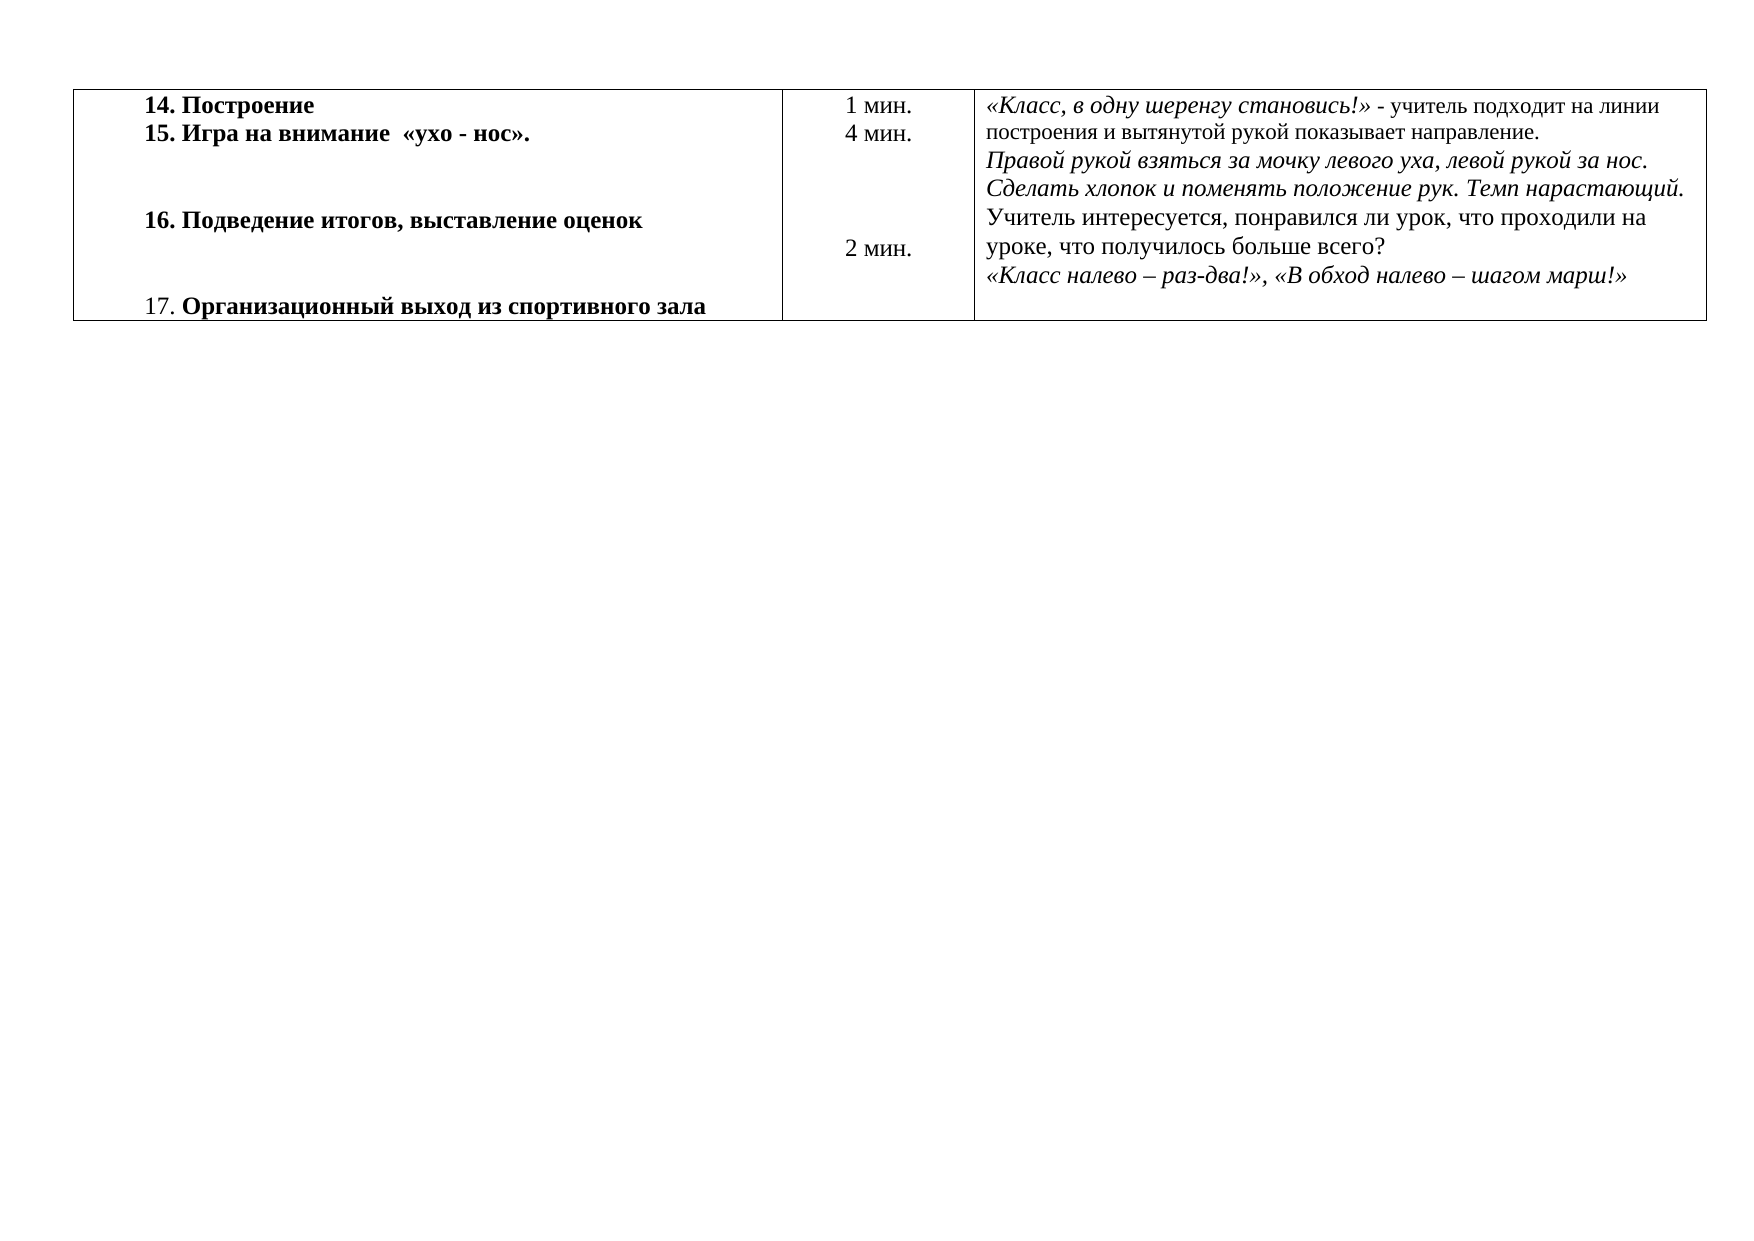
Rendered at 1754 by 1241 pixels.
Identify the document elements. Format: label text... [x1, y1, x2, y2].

table_cell «Класс, в одну шеренгу становись!» - учитель подходит на линии построения и вытянутой рукой показывает направление. Правой рукой взяться за мочку левого уха, левой рукой за нос. Сделать хлопок и поменять положение рук. Темп нарастающий. Учитель интересуется, понравился ли урок, что проходили на уроке, что получилось больше всего? «Класс налево – раз-два!», «В обход налево – шагом марш!» [975, 90, 1706, 320]
table_cell 1 мин. 4 мин. 2 мин. [783, 90, 974, 320]
table_cell Построение Игра на внимание «ухо - нос». Подведение итогов, выставление оценок Организационный выход из спортивного зала [74, 90, 782, 320]
